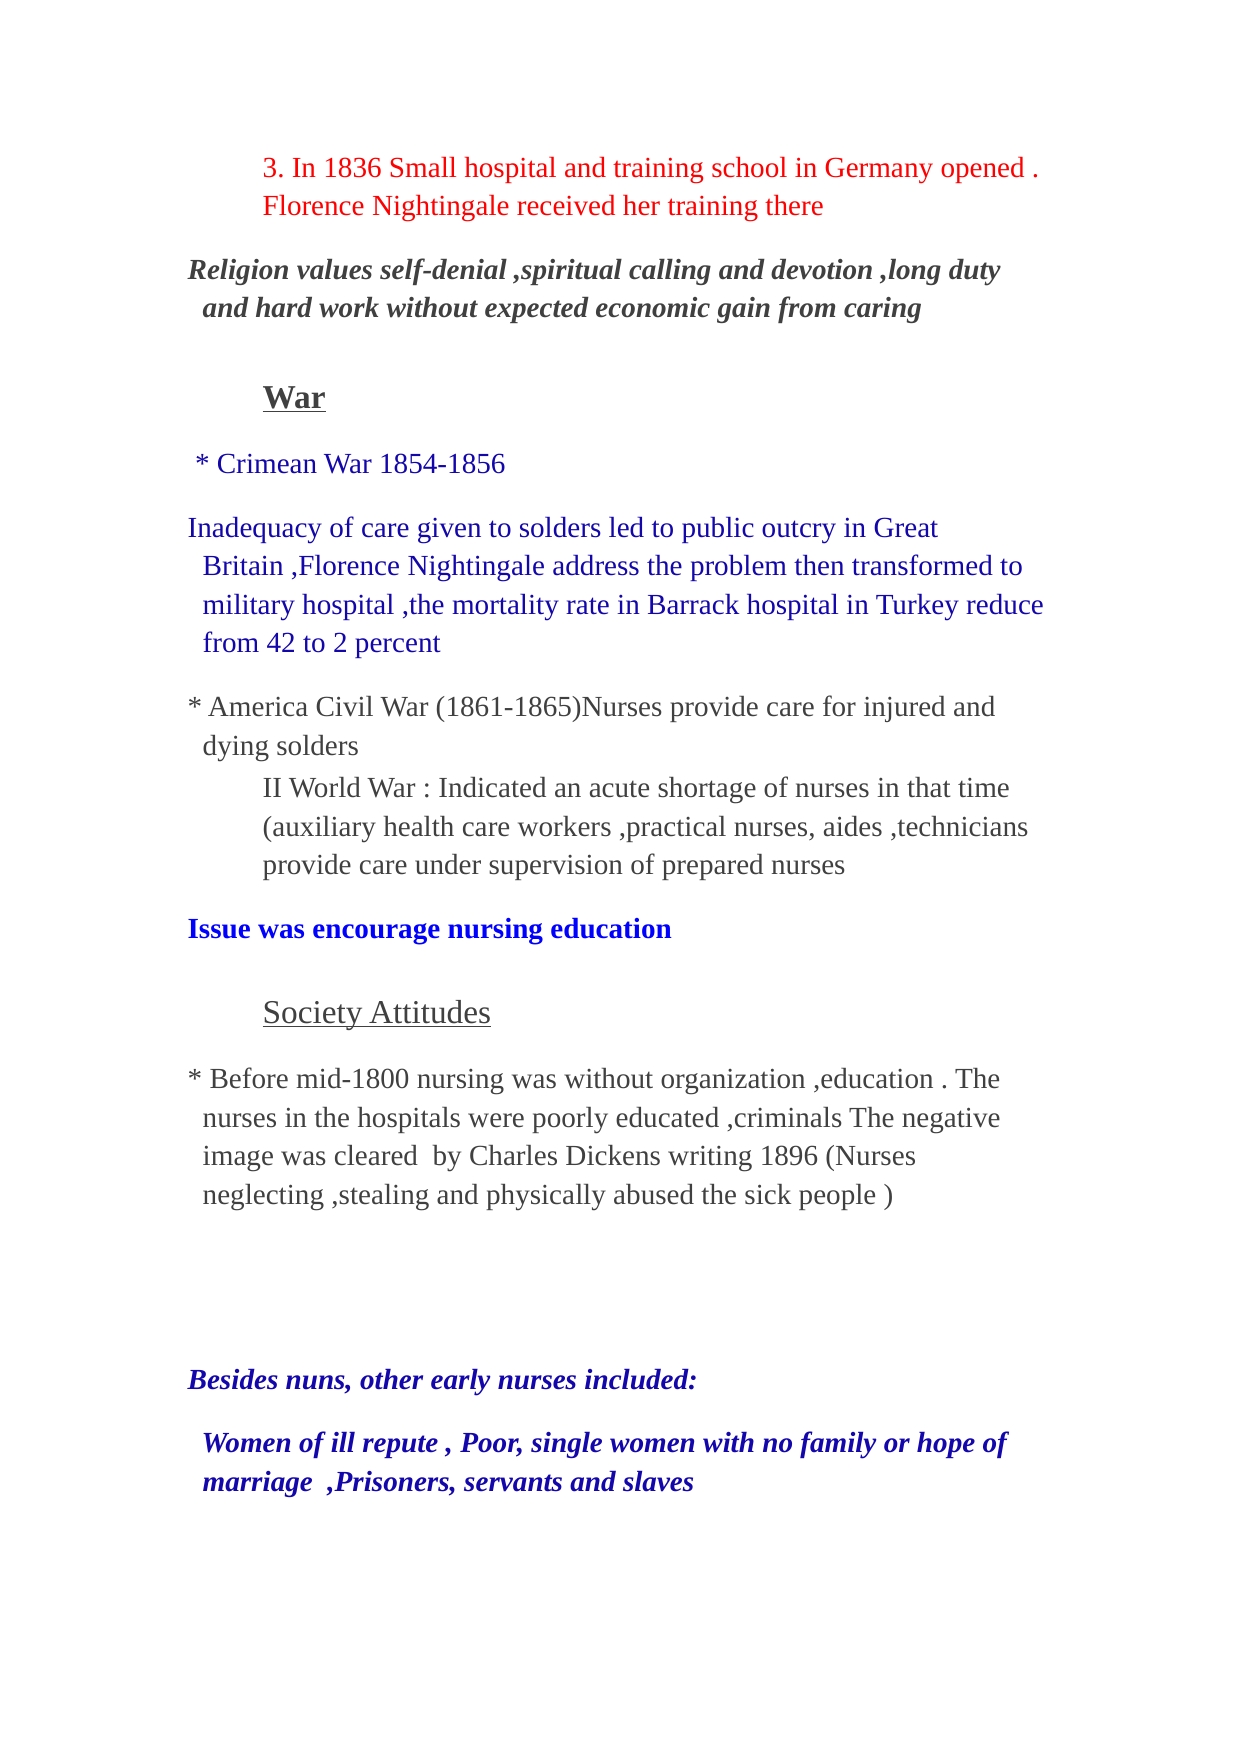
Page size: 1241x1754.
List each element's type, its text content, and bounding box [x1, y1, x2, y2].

text Inadequacy of care given to solders led to public outcry in Great Britain ,Florence Nightingale address the problem then transformed to military hospital ,the mortality rate in Barrack hospital in Turkey reduce from 42 to 2 percent [187, 510, 1053, 659]
text Religion values self-denial ,spiritual calling and devotion ,long duty and hard work without expected economic gain from caring [187, 252, 1053, 324]
text Besides nuns, other early nurses included: [187, 1362, 1053, 1396]
list II World War : Indicated an acute shortage of nurses in that time (auxiliary health care workers ,practical nurses, aides ,technicians provide care under supervision of prepared nurses [225, 770, 1053, 881]
text Issue was encourage nursing education [187, 911, 1053, 944]
text Women of ill repute , Poor, single women with no family or hope of marriage ,Prisoners, servants and slaves [187, 1426, 1053, 1498]
list Society Attitudes [225, 992, 1053, 1031]
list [225, 150, 1053, 222]
list War [225, 333, 1053, 416]
text * America Civil War (1861-1865)Nurses provide care for injured and dying solders [187, 689, 1053, 761]
text * Before mid-1800 nursing was without organization ,education . The nurses in the hospitals were poorly educated ,criminals The negative image was cleared by Charles Dickens writing 1896 (Nurses neglecting ,stealing and physically abused the sick people ) [187, 1061, 1053, 1211]
text * Crimean War 1854-1856 [187, 446, 1053, 480]
